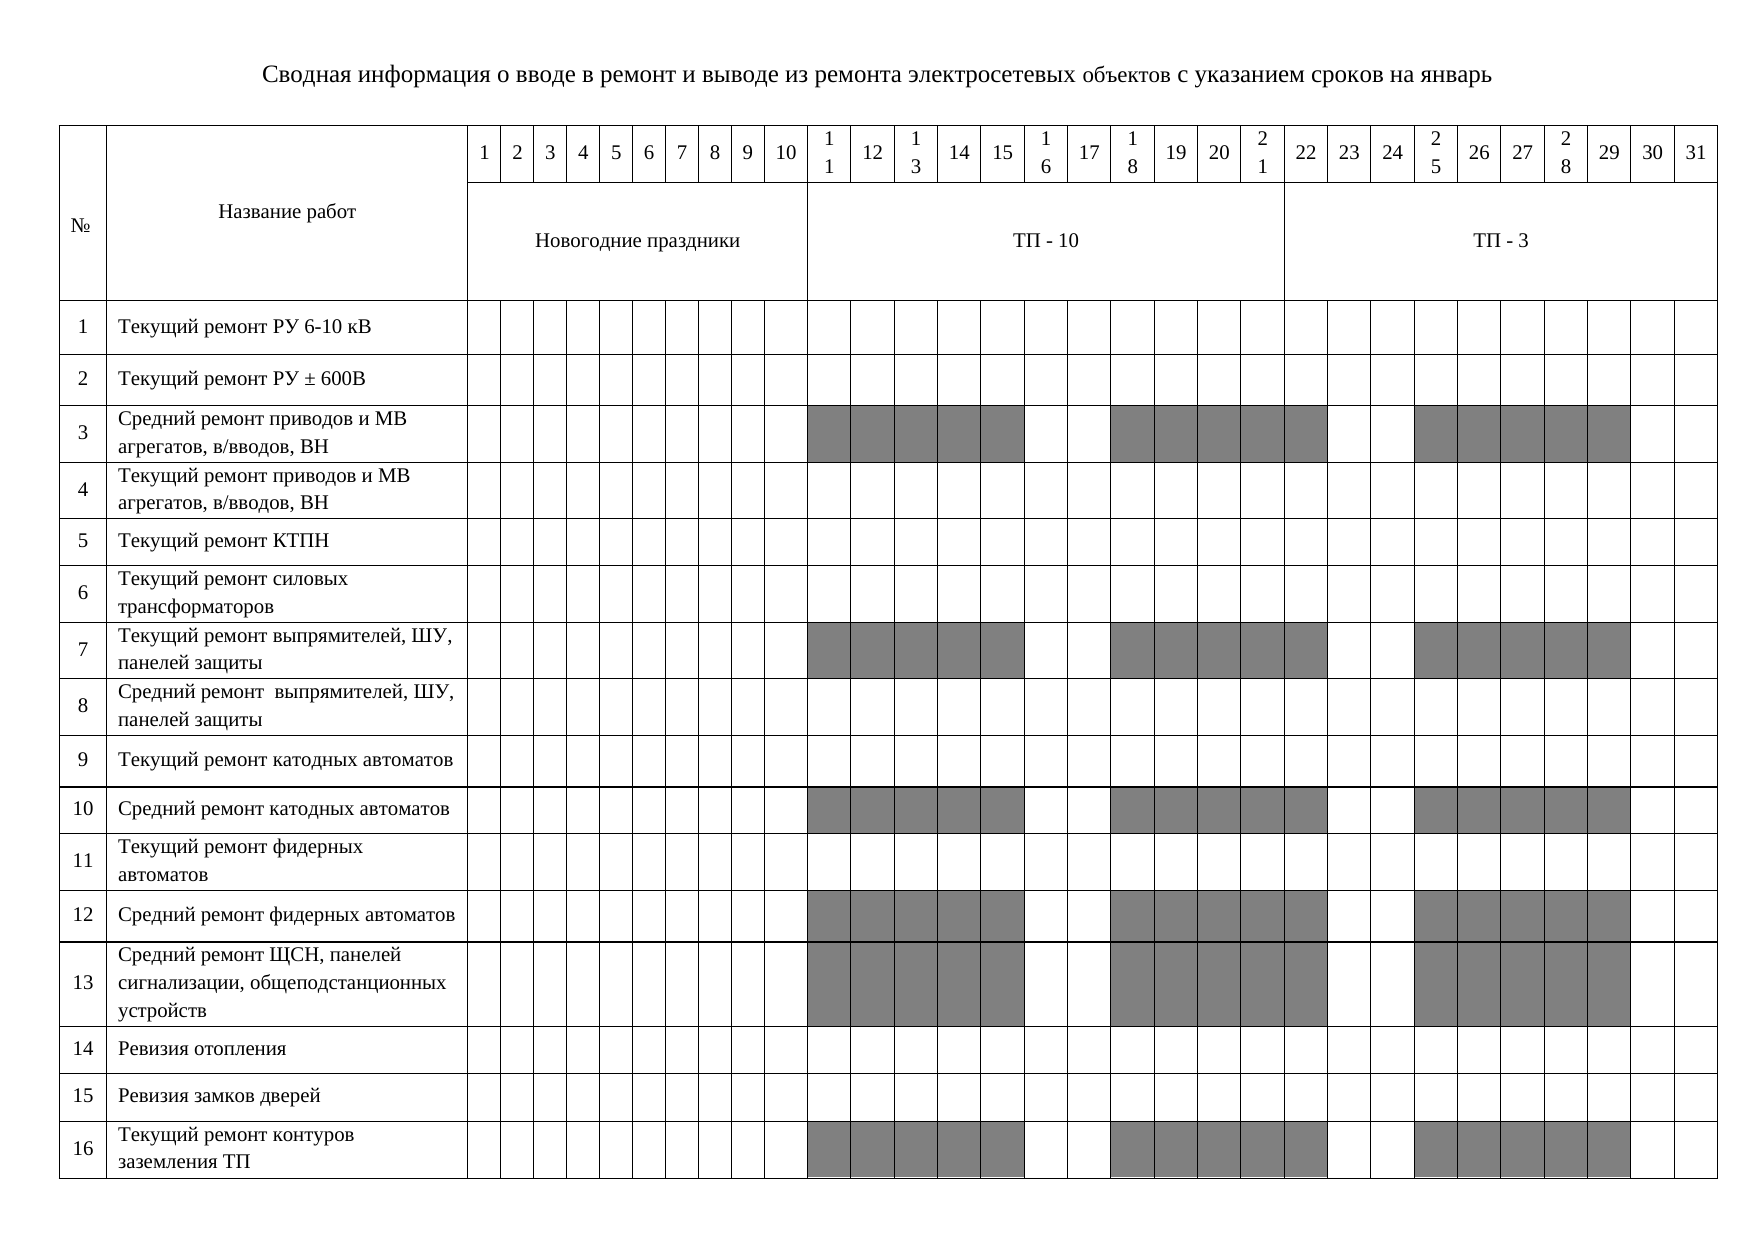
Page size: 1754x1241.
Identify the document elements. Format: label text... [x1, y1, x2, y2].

table_cell [699, 1074, 731, 1121]
table_cell [600, 301, 632, 353]
table_cell [808, 891, 850, 941]
table_cell [1675, 736, 1717, 786]
table_cell [567, 834, 599, 890]
table_cell [732, 406, 764, 462]
table_cell [1588, 834, 1630, 890]
table_cell [1458, 1074, 1500, 1121]
table_cell [732, 679, 764, 735]
table_cell [851, 1074, 894, 1121]
table_cell [534, 1074, 566, 1121]
table_cell [1068, 463, 1110, 518]
table_cell [501, 834, 533, 890]
table_header 14 [938, 126, 980, 182]
table_cell [534, 519, 566, 565]
table_cell [1285, 463, 1327, 518]
table_cell [600, 355, 632, 405]
table_cell [1631, 566, 1674, 622]
table_cell [895, 355, 937, 405]
table_cell [534, 463, 566, 518]
table_cell [1111, 301, 1154, 353]
table_cell [1545, 566, 1587, 622]
table_cell [1025, 943, 1067, 1026]
table_cell [699, 301, 731, 353]
table_cell [501, 519, 533, 565]
table_cell [1588, 623, 1630, 678]
table_cell [534, 406, 566, 462]
table_cell [1675, 406, 1717, 462]
table_cell [567, 566, 599, 622]
table_header 5 [600, 126, 632, 182]
table_cell [1285, 519, 1327, 565]
table_cell [633, 834, 665, 890]
table_cell [1631, 943, 1674, 1026]
table_cell [1198, 406, 1240, 462]
table_cell [1155, 623, 1197, 678]
table_cell [895, 406, 937, 462]
table_cell [534, 566, 566, 622]
table_cell [1068, 788, 1110, 833]
table_cell [1371, 355, 1414, 405]
table_cell [808, 1027, 850, 1072]
table_cell [666, 1074, 698, 1121]
table_cell [1415, 736, 1457, 786]
table_cell [1198, 679, 1240, 735]
table_cell [1588, 679, 1630, 735]
table_cell [765, 519, 807, 565]
table_cell [699, 1027, 731, 1072]
table_cell [1458, 463, 1500, 518]
table_cell [1371, 566, 1414, 622]
table_cell [1241, 834, 1284, 890]
table_cell [534, 301, 566, 353]
table_cell [1328, 519, 1370, 565]
table_cell [1241, 788, 1284, 833]
table_cell [1545, 1027, 1587, 1072]
table_cell [1328, 943, 1370, 1026]
table_cell [1328, 623, 1370, 678]
table_header 4 [567, 126, 599, 182]
table_cell [1285, 623, 1327, 678]
table_cell [534, 1122, 566, 1177]
table_cell [851, 736, 894, 786]
table_cell [1241, 891, 1284, 941]
table_cell [808, 943, 850, 1026]
table_cell [1068, 406, 1110, 462]
table_cell [1675, 301, 1717, 353]
table_cell [1631, 891, 1674, 941]
table_cell [851, 1027, 894, 1072]
table_cell [1025, 1074, 1067, 1121]
table_cell [1458, 736, 1500, 786]
table_cell [567, 788, 599, 833]
table_cell [1631, 1074, 1674, 1121]
table_cell [1025, 566, 1067, 622]
table_cell [1111, 736, 1154, 786]
table_cell [1588, 566, 1630, 622]
table_cell [534, 355, 566, 405]
table_cell [1241, 736, 1284, 786]
table_cell [633, 943, 665, 1026]
table_cell [1631, 788, 1674, 833]
table_cell [1631, 355, 1674, 405]
table_cell [732, 519, 764, 565]
table_cell [1458, 566, 1500, 622]
table_cell [633, 891, 665, 941]
table_cell [1068, 736, 1110, 786]
table_cell [1501, 566, 1544, 622]
table_cell [1415, 1074, 1457, 1121]
table_cell Средний ремонт выпрямителей, ШУ, панелей защиты [107, 679, 467, 735]
table_cell [1415, 406, 1457, 462]
table_cell [1545, 679, 1587, 735]
table_cell [534, 891, 566, 941]
table_cell [468, 301, 500, 353]
table_cell [567, 1122, 599, 1177]
table_cell [981, 566, 1024, 622]
table_cell [1501, 1027, 1544, 1072]
table_cell [1415, 463, 1457, 518]
table_header 20 [1198, 126, 1240, 182]
table_cell 13 [60, 943, 106, 1026]
table_cell [851, 301, 894, 353]
table_cell [732, 566, 764, 622]
table_cell [1328, 566, 1370, 622]
table_cell [1068, 1027, 1110, 1072]
table_cell [1068, 623, 1110, 678]
table_cell [699, 355, 731, 405]
table_cell [732, 1122, 764, 1177]
table_cell Средний ремонт приводов и МВ агрегатов, в/вводов, ВН [107, 406, 467, 462]
table_cell [600, 891, 632, 941]
table_header 1 [468, 126, 500, 182]
table_cell [1675, 519, 1717, 565]
table_cell [633, 566, 665, 622]
table_cell [1285, 736, 1327, 786]
table_cell [765, 679, 807, 735]
table_cell [895, 1074, 937, 1121]
table_cell [1631, 463, 1674, 518]
table_cell [468, 736, 500, 786]
table_cell [895, 623, 937, 678]
table_cell [1501, 355, 1544, 405]
table_cell [1415, 1122, 1457, 1177]
table_header 12 [851, 126, 894, 182]
table_cell [732, 788, 764, 833]
table_cell [1155, 1122, 1197, 1177]
table_cell [1198, 736, 1240, 786]
table_cell [633, 519, 665, 565]
table_cell Текущий ремонт контуров заземления ТП [107, 1122, 467, 1177]
table_cell [851, 679, 894, 735]
table_cell [1631, 736, 1674, 786]
table_cell [534, 834, 566, 890]
table_cell [1675, 1074, 1717, 1121]
table_cell 4 [60, 463, 106, 518]
table_cell [600, 566, 632, 622]
table_cell [666, 566, 698, 622]
table_cell [468, 891, 500, 941]
table_cell [1285, 1074, 1327, 1121]
table_cell [895, 519, 937, 565]
table_cell [1111, 355, 1154, 405]
table_cell [600, 1027, 632, 1072]
table_cell [1458, 834, 1500, 890]
table_cell [633, 1027, 665, 1072]
table_cell 16 [60, 1122, 106, 1177]
table_cell [1241, 623, 1284, 678]
table_cell [1631, 834, 1674, 890]
text Сводная информация о вводе в ремонт и выводе из ремонта электросетевых объектов с указанием сроков на январь [59, 59, 1695, 88]
table_cell [851, 623, 894, 678]
table_cell [468, 834, 500, 890]
table_cell [851, 1122, 894, 1177]
table_cell [765, 1027, 807, 1072]
table_cell [981, 623, 1024, 678]
table_cell [468, 623, 500, 678]
table_cell [1198, 519, 1240, 565]
table_cell [600, 1122, 632, 1177]
table_cell [600, 623, 632, 678]
table_cell [633, 301, 665, 353]
table_cell [1501, 891, 1544, 941]
table_cell 10 [60, 788, 106, 833]
table_cell [699, 943, 731, 1026]
table_cell [1068, 301, 1110, 353]
table_cell [468, 788, 500, 833]
table_cell [567, 519, 599, 565]
table_cell [699, 519, 731, 565]
table_cell [1025, 891, 1067, 941]
table_cell [1285, 943, 1327, 1026]
table_cell [1371, 1027, 1414, 1072]
table_cell [1588, 891, 1630, 941]
table_cell [1068, 1074, 1110, 1121]
table_cell [1285, 566, 1327, 622]
table_cell [1588, 788, 1630, 833]
table_header 8 [699, 126, 731, 182]
table_cell [1588, 355, 1630, 405]
table_cell [1198, 891, 1240, 941]
table_cell [1155, 519, 1197, 565]
table_cell [1458, 1122, 1500, 1177]
table_cell [1371, 736, 1414, 786]
table_header 6 [633, 126, 665, 182]
table_cell [600, 463, 632, 518]
table_cell [1371, 679, 1414, 735]
table_cell [895, 679, 937, 735]
table_cell [1111, 623, 1154, 678]
table_cell [808, 566, 850, 622]
table_header 19 [1155, 126, 1197, 182]
table_cell [501, 1027, 533, 1072]
table_cell [1545, 834, 1587, 890]
table_cell [1458, 301, 1500, 353]
table_cell [732, 463, 764, 518]
table_cell [1198, 943, 1240, 1026]
table_cell [1631, 623, 1674, 678]
table_cell Текущий ремонт выпрямителей, ШУ, панелей защиты [107, 623, 467, 678]
table_cell [808, 1122, 850, 1177]
table_cell [1241, 1122, 1284, 1177]
table_cell [808, 1074, 850, 1121]
table_cell [938, 623, 980, 678]
table_cell [699, 566, 731, 622]
table_header 21 [1241, 126, 1284, 182]
table_cell [732, 943, 764, 1026]
table_cell [633, 1074, 665, 1121]
table_cell [1631, 679, 1674, 735]
table_cell [1241, 519, 1284, 565]
table_cell Средний ремонт катодных автоматов [107, 788, 467, 833]
table_cell [1155, 943, 1197, 1026]
table_cell [1415, 1027, 1457, 1072]
table_cell [567, 891, 599, 941]
table_cell [1068, 355, 1110, 405]
table_cell [895, 788, 937, 833]
table_cell [567, 736, 599, 786]
table_cell [1501, 623, 1544, 678]
table_cell [765, 355, 807, 405]
table_cell [1025, 1122, 1067, 1177]
table_header 26 [1458, 126, 1500, 182]
table_cell [666, 736, 698, 786]
table_cell [732, 355, 764, 405]
table_header 28 [1545, 126, 1587, 182]
table_cell [1111, 788, 1154, 833]
table_cell [1371, 623, 1414, 678]
table_header Название работ [107, 126, 467, 300]
table_cell [1025, 301, 1067, 353]
table_cell [732, 736, 764, 786]
table_cell [851, 891, 894, 941]
table_cell [534, 1027, 566, 1072]
table_cell [1198, 463, 1240, 518]
table_cell [808, 736, 850, 786]
table_header 7 [666, 126, 698, 182]
table_header 2 [501, 126, 533, 182]
table_cell [808, 355, 850, 405]
table_cell [1458, 943, 1500, 1026]
table_cell [1155, 891, 1197, 941]
table_cell [851, 788, 894, 833]
table_cell [1155, 834, 1197, 890]
table_cell [1241, 679, 1284, 735]
table_cell ТП - 3 [1285, 183, 1717, 300]
table_cell [468, 566, 500, 622]
table_cell [699, 679, 731, 735]
table_cell Текущий ремонт фидерных автоматов [107, 834, 467, 890]
table_cell [1675, 355, 1717, 405]
table_cell [1111, 679, 1154, 735]
table_cell [567, 406, 599, 462]
table_cell [534, 679, 566, 735]
table_cell [1501, 519, 1544, 565]
table_header 18 [1111, 126, 1154, 182]
table_cell [732, 891, 764, 941]
table_cell [1155, 1027, 1197, 1072]
table_cell [1501, 788, 1544, 833]
table_cell [1111, 834, 1154, 890]
table_header 17 [1068, 126, 1110, 182]
table_cell [1068, 566, 1110, 622]
table_cell [1458, 679, 1500, 735]
table_header 15 [981, 126, 1024, 182]
table_cell [501, 1122, 533, 1177]
table_cell Текущий ремонт приводов и МВ агрегатов, в/вводов, ВН [107, 463, 467, 518]
table_cell [1458, 355, 1500, 405]
table_header 3 [534, 126, 566, 182]
table_cell [981, 519, 1024, 565]
table_header 13 [895, 126, 937, 182]
table_cell [765, 406, 807, 462]
table_cell [1328, 355, 1370, 405]
table_cell [808, 519, 850, 565]
table_cell [567, 1074, 599, 1121]
table_cell [1501, 463, 1544, 518]
table_cell [468, 355, 500, 405]
table_cell [501, 406, 533, 462]
table_cell [1025, 355, 1067, 405]
table_cell [1068, 834, 1110, 890]
table_cell [600, 834, 632, 890]
table_cell [633, 736, 665, 786]
table_cell [808, 301, 850, 353]
table_cell [600, 1074, 632, 1121]
table_cell [765, 943, 807, 1026]
table_cell [1198, 788, 1240, 833]
table_cell [1285, 1122, 1327, 1177]
table_header 25 [1415, 126, 1457, 182]
table_cell [501, 463, 533, 518]
table_cell [666, 463, 698, 518]
table_cell [808, 834, 850, 890]
table_cell [600, 519, 632, 565]
table_cell [666, 891, 698, 941]
table_cell [1155, 736, 1197, 786]
table_cell [1415, 943, 1457, 1026]
table_cell [1025, 834, 1067, 890]
table_cell [1415, 891, 1457, 941]
table_cell [1328, 736, 1370, 786]
table_cell [1675, 1122, 1717, 1177]
table_cell [1025, 463, 1067, 518]
table_cell [1371, 1122, 1414, 1177]
table_cell [1458, 788, 1500, 833]
table_cell [1545, 301, 1587, 353]
table_cell [501, 566, 533, 622]
table_cell [633, 788, 665, 833]
table_cell [1111, 943, 1154, 1026]
table_cell [895, 463, 937, 518]
table_cell [1328, 1074, 1370, 1121]
table_cell [765, 834, 807, 890]
table_cell [938, 406, 980, 462]
table_cell [1111, 406, 1154, 462]
table_cell [1068, 943, 1110, 1026]
table_cell [1631, 1027, 1674, 1072]
table_cell [1155, 301, 1197, 353]
table_cell [501, 736, 533, 786]
table_cell [851, 406, 894, 462]
table_cell [732, 1027, 764, 1072]
table_cell [1068, 891, 1110, 941]
table_cell [1675, 943, 1717, 1026]
table_cell [981, 1027, 1024, 1072]
table_cell [981, 788, 1024, 833]
table_cell [1371, 406, 1414, 462]
table_cell [1545, 736, 1587, 786]
table_cell [501, 788, 533, 833]
table_cell [1588, 1074, 1630, 1121]
table_cell [808, 406, 850, 462]
table_cell Средний ремонт ЩСН, панелей сигнализации, общеподстанционных устройств [107, 943, 467, 1026]
table_cell [938, 834, 980, 890]
table_cell 2 [60, 355, 106, 405]
table_cell [1675, 566, 1717, 622]
table_cell [938, 355, 980, 405]
table_cell [1458, 406, 1500, 462]
table_cell [938, 679, 980, 735]
table_cell [534, 943, 566, 1026]
table_cell Текущий ремонт КТПН [107, 519, 467, 565]
table_header 27 [1501, 126, 1544, 182]
table_cell [1501, 679, 1544, 735]
table_cell [1371, 943, 1414, 1026]
table_cell [1371, 1074, 1414, 1121]
table_cell [1025, 1027, 1067, 1072]
table_cell Новогодние праздники [468, 183, 807, 300]
table_cell [1588, 463, 1630, 518]
table_cell [1545, 943, 1587, 1026]
table_cell [851, 519, 894, 565]
table_cell [1415, 834, 1457, 890]
table_header 10 [765, 126, 807, 182]
table_cell [765, 1122, 807, 1177]
table_cell [1068, 679, 1110, 735]
table_cell [1198, 1027, 1240, 1072]
table_cell [1111, 463, 1154, 518]
table_cell [1415, 301, 1457, 353]
table_cell [938, 566, 980, 622]
table_cell [1155, 463, 1197, 518]
table_cell [699, 891, 731, 941]
table_cell [666, 623, 698, 678]
table_cell [1501, 406, 1544, 462]
table_cell [666, 301, 698, 353]
table_cell [1155, 679, 1197, 735]
table_cell [468, 679, 500, 735]
table_cell [1285, 834, 1327, 890]
table_cell [981, 406, 1024, 462]
table_cell [1241, 1027, 1284, 1072]
table_cell [600, 679, 632, 735]
table_cell [1328, 891, 1370, 941]
table_cell [1675, 834, 1717, 890]
table_cell [699, 1122, 731, 1177]
table_cell [1241, 355, 1284, 405]
table_header 24 [1371, 126, 1414, 182]
table_cell [1155, 1074, 1197, 1121]
table_cell [1328, 1122, 1370, 1177]
table_cell [501, 623, 533, 678]
table_cell [765, 463, 807, 518]
table_cell [666, 355, 698, 405]
table_cell [468, 406, 500, 462]
table_cell [765, 891, 807, 941]
table_cell [1588, 1027, 1630, 1072]
table_cell [633, 1122, 665, 1177]
table_header 29 [1588, 126, 1630, 182]
table_cell [895, 1027, 937, 1072]
table_cell [895, 301, 937, 353]
table_cell [1328, 301, 1370, 353]
table_cell [1545, 1122, 1587, 1177]
table_cell [1155, 355, 1197, 405]
table_cell [1198, 301, 1240, 353]
table_cell [895, 834, 937, 890]
table_cell Ревизия замков дверей [107, 1074, 467, 1121]
table_cell [1675, 623, 1717, 678]
table_cell [1241, 301, 1284, 353]
table_cell [851, 355, 894, 405]
table_cell [1328, 834, 1370, 890]
table_cell [534, 788, 566, 833]
table_cell [633, 679, 665, 735]
table_cell [765, 301, 807, 353]
table_cell [732, 623, 764, 678]
table_cell [1545, 1074, 1587, 1121]
table_cell [808, 623, 850, 678]
table_cell [1198, 566, 1240, 622]
table_cell [1285, 301, 1327, 353]
table_cell [1415, 623, 1457, 678]
table_cell [501, 679, 533, 735]
table_cell [1111, 891, 1154, 941]
table_cell [981, 301, 1024, 353]
table_cell [1415, 566, 1457, 622]
table_cell [468, 519, 500, 565]
table_cell [666, 788, 698, 833]
table_cell [981, 1122, 1024, 1177]
table_cell [1068, 1122, 1110, 1177]
table_cell [534, 623, 566, 678]
table_cell [1241, 1074, 1284, 1121]
table_cell [1675, 891, 1717, 941]
table_cell [808, 679, 850, 735]
table_cell [501, 891, 533, 941]
table_cell 5 [60, 519, 106, 565]
table_cell [501, 355, 533, 405]
table_cell [1285, 891, 1327, 941]
table_cell [600, 943, 632, 1026]
table_cell [765, 566, 807, 622]
table_cell [1415, 519, 1457, 565]
table_cell [765, 623, 807, 678]
table_cell [567, 355, 599, 405]
table_cell [895, 566, 937, 622]
table_cell [1415, 355, 1457, 405]
table_cell [633, 623, 665, 678]
table_cell [1371, 519, 1414, 565]
table_cell [938, 891, 980, 941]
table_cell [851, 943, 894, 1026]
table_cell [981, 463, 1024, 518]
table_cell [600, 406, 632, 462]
table_cell [1588, 301, 1630, 353]
table_cell [468, 1074, 500, 1121]
table_cell [938, 301, 980, 353]
table_cell [1198, 355, 1240, 405]
table_cell [1588, 1122, 1630, 1177]
table_cell [765, 1074, 807, 1121]
table_cell Текущий ремонт РУ 6-10 кВ [107, 301, 467, 353]
table_cell [1025, 406, 1067, 462]
table_cell 6 [60, 566, 106, 622]
table_cell [895, 943, 937, 1026]
table_cell 12 [60, 891, 106, 941]
table_header № [60, 126, 106, 300]
table_cell [1025, 736, 1067, 786]
table_cell [895, 736, 937, 786]
table_cell [981, 355, 1024, 405]
table_cell [1241, 463, 1284, 518]
table_cell Ревизия отопления [107, 1027, 467, 1072]
table_cell [1198, 623, 1240, 678]
table_cell [567, 463, 599, 518]
table_cell [938, 1074, 980, 1121]
table_cell [1545, 406, 1587, 462]
table_cell [567, 301, 599, 353]
table_cell [1588, 736, 1630, 786]
table_cell [1241, 406, 1284, 462]
table_cell [567, 1027, 599, 1072]
table_cell [981, 736, 1024, 786]
table_cell [895, 1122, 937, 1177]
table_cell [501, 943, 533, 1026]
table_header 16 [1025, 126, 1067, 182]
table_cell Текущий ремонт РУ ± 600В [107, 355, 467, 405]
table_cell [765, 736, 807, 786]
table_cell [600, 736, 632, 786]
table_cell [1588, 943, 1630, 1026]
table_header 30 [1631, 126, 1674, 182]
table_cell [981, 891, 1024, 941]
table_cell 15 [60, 1074, 106, 1121]
table_cell [1545, 519, 1587, 565]
table_cell [938, 1027, 980, 1072]
table_header 22 [1285, 126, 1327, 182]
table_cell [1198, 1074, 1240, 1121]
table_cell [1155, 406, 1197, 462]
table_cell [732, 834, 764, 890]
table_cell [1415, 788, 1457, 833]
table_cell [1111, 566, 1154, 622]
table_cell [468, 943, 500, 1026]
table_cell [1545, 891, 1587, 941]
table_cell [981, 1074, 1024, 1121]
table_cell [468, 1027, 500, 1072]
table_cell [534, 736, 566, 786]
table_cell [765, 788, 807, 833]
table_cell [1025, 519, 1067, 565]
table_cell 11 [60, 834, 106, 890]
table_cell [1111, 1122, 1154, 1177]
table_cell [1371, 891, 1414, 941]
table_cell [1501, 1122, 1544, 1177]
table_cell [808, 788, 850, 833]
table_cell [1328, 406, 1370, 462]
table_cell [938, 943, 980, 1026]
table_cell [633, 463, 665, 518]
table_cell [938, 736, 980, 786]
table_cell [1588, 406, 1630, 462]
table_header 9 [732, 126, 764, 182]
table_cell [468, 463, 500, 518]
table_cell [666, 406, 698, 462]
table_cell [851, 834, 894, 890]
table_cell [1458, 1027, 1500, 1072]
table_cell [1111, 1027, 1154, 1072]
table_cell [1675, 1027, 1717, 1072]
table_cell [981, 943, 1024, 1026]
table_cell [567, 679, 599, 735]
table_cell [1631, 406, 1674, 462]
table_cell [666, 519, 698, 565]
table_cell [1025, 623, 1067, 678]
table_cell [699, 623, 731, 678]
table_cell [1371, 834, 1414, 890]
table_cell [732, 301, 764, 353]
table_cell [666, 1122, 698, 1177]
table_cell [1068, 519, 1110, 565]
table_cell [1155, 566, 1197, 622]
table_cell [1285, 355, 1327, 405]
table_cell [1631, 519, 1674, 565]
table_cell [1545, 355, 1587, 405]
table_cell [1285, 788, 1327, 833]
table_cell Текущий ремонт катодных автоматов [107, 736, 467, 786]
table_cell 1 [60, 301, 106, 353]
table_cell 3 [60, 406, 106, 462]
table_cell [600, 788, 632, 833]
table_cell [567, 623, 599, 678]
table_cell [501, 1074, 533, 1121]
table_cell [1328, 463, 1370, 518]
table_cell [633, 355, 665, 405]
table_cell [1328, 788, 1370, 833]
table_cell [1415, 679, 1457, 735]
table_cell [699, 834, 731, 890]
table_cell [1545, 463, 1587, 518]
table_cell [666, 1027, 698, 1072]
table_cell [1545, 788, 1587, 833]
table_cell [1241, 566, 1284, 622]
table_cell [699, 788, 731, 833]
table_cell [938, 788, 980, 833]
table_cell [1458, 891, 1500, 941]
table_cell [981, 834, 1024, 890]
table_cell [699, 736, 731, 786]
table_cell [699, 406, 731, 462]
table_cell [938, 519, 980, 565]
table_cell [1675, 788, 1717, 833]
table_cell [1111, 1074, 1154, 1121]
table_cell [1198, 1122, 1240, 1177]
table_cell [938, 463, 980, 518]
table_cell [1458, 623, 1500, 678]
table_cell [1501, 834, 1544, 890]
table_cell [1588, 519, 1630, 565]
table_cell [732, 1074, 764, 1121]
table_cell [1675, 679, 1717, 735]
table_cell 8 [60, 679, 106, 735]
table_cell [1545, 623, 1587, 678]
table_cell ТП - 10 [808, 183, 1284, 300]
table_cell Средний ремонт фидерных автоматов [107, 891, 467, 941]
table_cell 14 [60, 1027, 106, 1072]
table_cell [666, 679, 698, 735]
table_cell [981, 679, 1024, 735]
table_cell [1025, 679, 1067, 735]
table_cell [1371, 788, 1414, 833]
table_cell [468, 1122, 500, 1177]
table_cell [1285, 406, 1327, 462]
table_cell [666, 943, 698, 1026]
table_cell [633, 406, 665, 462]
table_cell [895, 891, 937, 941]
table_cell [567, 943, 599, 1026]
table_cell [1501, 943, 1544, 1026]
table_cell 7 [60, 623, 106, 678]
table_cell [851, 463, 894, 518]
table_cell Текущий ремонт силовых трансформаторов [107, 566, 467, 622]
table_cell [1328, 679, 1370, 735]
table_cell [1631, 301, 1674, 353]
table_cell [1111, 519, 1154, 565]
table_cell [1241, 943, 1284, 1026]
table_cell [1155, 788, 1197, 833]
table_cell [938, 1122, 980, 1177]
table_cell 9 [60, 736, 106, 786]
table_header 31 [1675, 126, 1717, 182]
table_cell [1631, 1122, 1674, 1177]
table_cell [1025, 788, 1067, 833]
table_cell [1285, 1027, 1327, 1072]
table_cell [1198, 834, 1240, 890]
table_cell [1285, 679, 1327, 735]
table_cell [666, 834, 698, 890]
table_cell [699, 463, 731, 518]
table_cell [501, 301, 533, 353]
table_cell [1501, 736, 1544, 786]
table_cell [1458, 519, 1500, 565]
table_cell [1501, 1074, 1544, 1121]
table_cell [851, 566, 894, 622]
table_cell [1501, 301, 1544, 353]
table_cell [1371, 463, 1414, 518]
table_header 11 [808, 126, 850, 182]
table_cell [1328, 1027, 1370, 1072]
table_header 23 [1328, 126, 1370, 182]
table_cell [808, 463, 850, 518]
table_cell [1371, 301, 1414, 353]
table_cell [1675, 463, 1717, 518]
